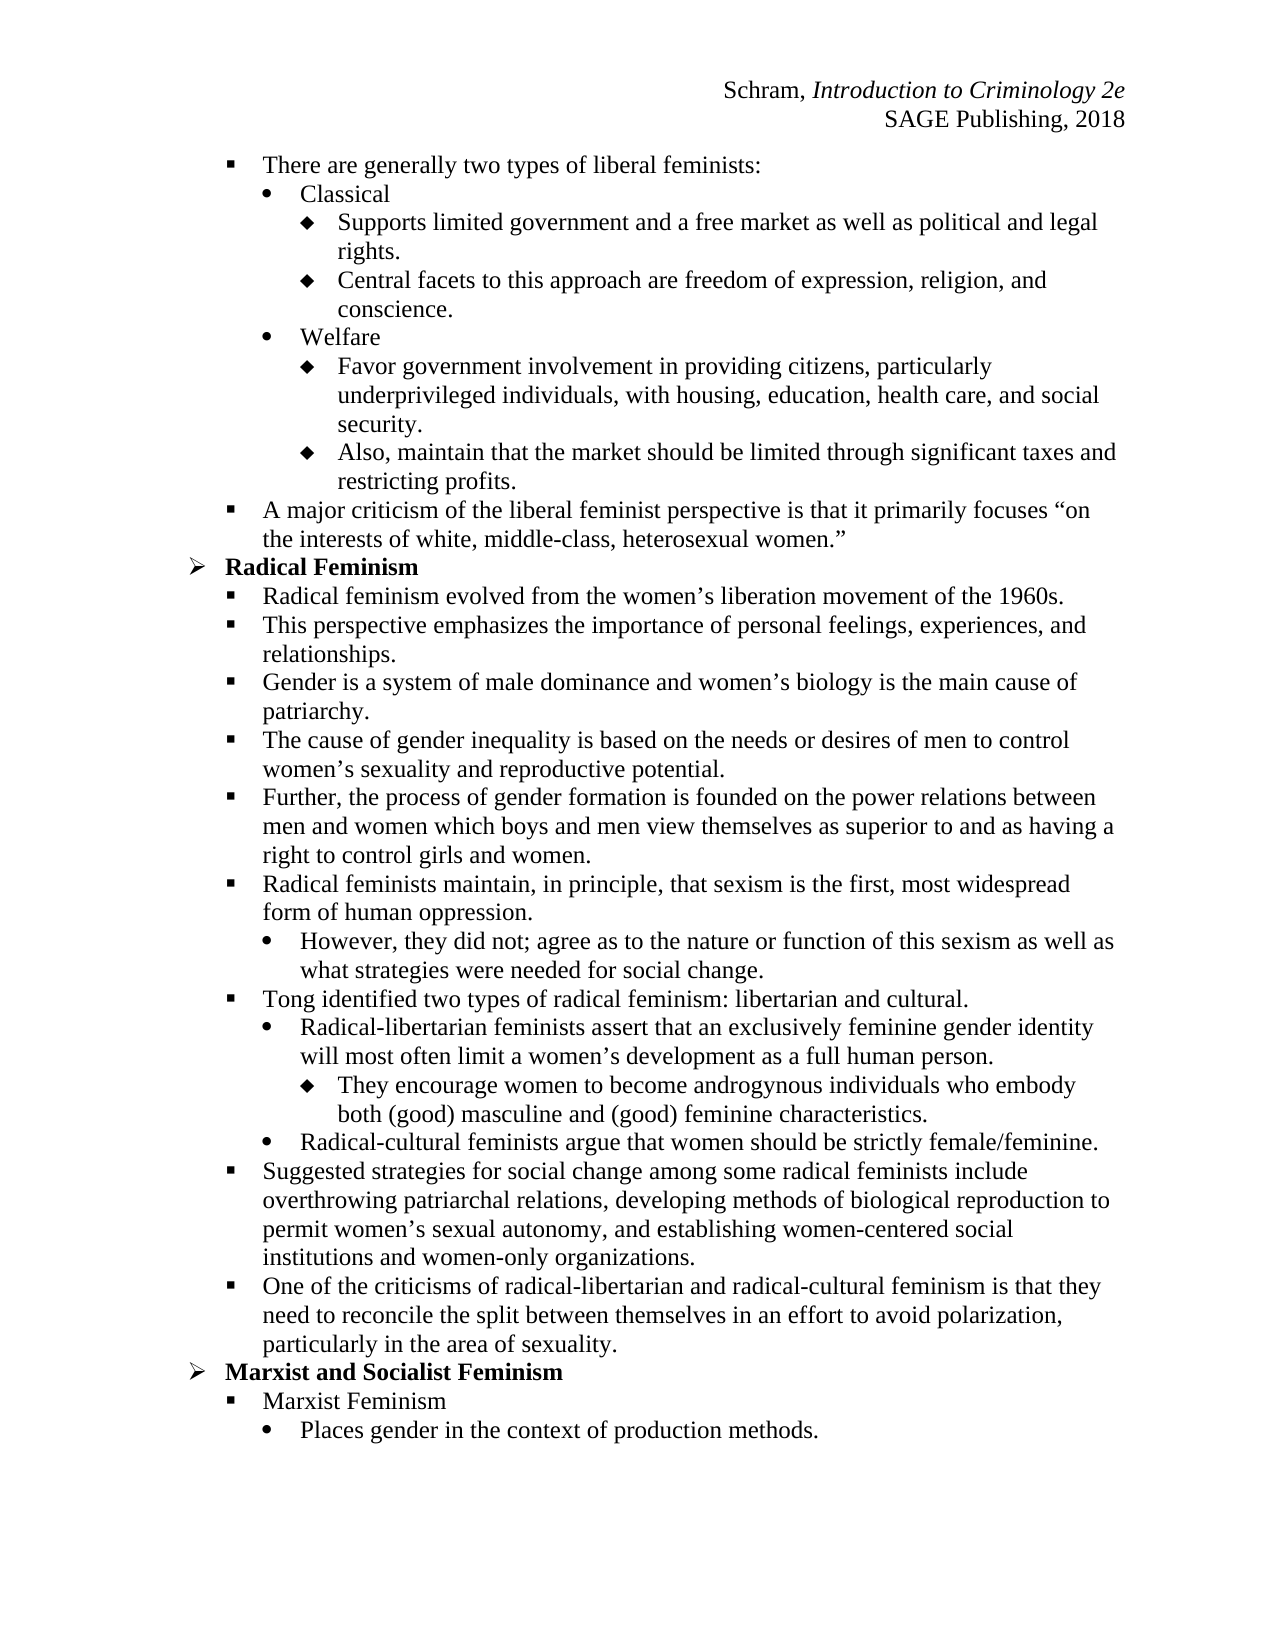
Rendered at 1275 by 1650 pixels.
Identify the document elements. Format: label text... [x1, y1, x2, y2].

list Further, the process of gender formation is founded on the power relations between men and women which boys and men view themselves as superior to and as having a right to control girls and women. [225, 782, 1125, 869]
list One of the criticisms of radical-libertarian and radical-cultural feminism is that they need to reconcile the split between themselves in an effort to avoid polarization, particularly in the area of sexuality. [225, 1271, 1125, 1357]
list The cause of gender inequality is based on the needs or desires of men to control women’s sexuality and reproductive potential. [225, 725, 1125, 782]
list Also, maintain that the market should be limited through significant taxes and restricting profits. [300, 437, 1125, 495]
list Classical [262, 179, 1125, 207]
list Radical-cultural feminists argue that women should be strictly female/feminine. [262, 1127, 1125, 1156]
list Tong identified two types of radical feminism: libertarian and cultural. [225, 984, 1125, 1012]
list Central facets to this approach are freedom of expression, religion, and conscience. [300, 265, 1125, 322]
list There are generally two types of liberal feminists: [225, 150, 1125, 179]
list Radical feminism evolved from the women’s liberation movement of the 1960s. [225, 581, 1125, 610]
list Suggested strategies for social change among some radical feminists include overthrowing patriarchal relations, developing methods of biological reproduction to permit women’s sexual autonomy, and establishing women-centered social institutions and women-only organizations. [225, 1156, 1125, 1271]
list Marxist and Socialist Feminism [187, 1357, 1125, 1386]
list However, they did not; agree as to the nature or function of this sexism as well as what strategies were needed for social change. [262, 926, 1125, 984]
list Radical Feminism [187, 552, 1125, 581]
list A major criticism of the liberal feminist perspective is that it primarily focuses “on the interests of white, middle-class, heterosexual women.” [225, 495, 1125, 552]
list This perspective emphasizes the importance of personal feelings, experiences, and relationships. [225, 610, 1125, 667]
list Radical-libertarian feminists assert that an exclusively feminine gender identity will most often limit a women’s development as a full human person. [262, 1012, 1125, 1070]
list Supports limited government and a free market as well as political and legal rights. [300, 207, 1125, 265]
list Marxist Feminism [225, 1386, 1125, 1415]
list Places gender in the context of production methods. [262, 1415, 1125, 1444]
list Welfare [262, 322, 1125, 351]
list Radical feminists maintain, in principle, that sexism is the first, most widespread form of human oppression. [225, 869, 1125, 926]
list Gender is a system of male dominance and women’s biology is the main cause of patriarchy. [225, 667, 1125, 725]
list Favor government involvement in providing citizens, particularly underprivileged individuals, with housing, education, health care, and social security. [300, 351, 1125, 437]
list They encourage women to become androgynous individuals who embody both (good) masculine and (good) feminine characteristics. [300, 1070, 1125, 1127]
